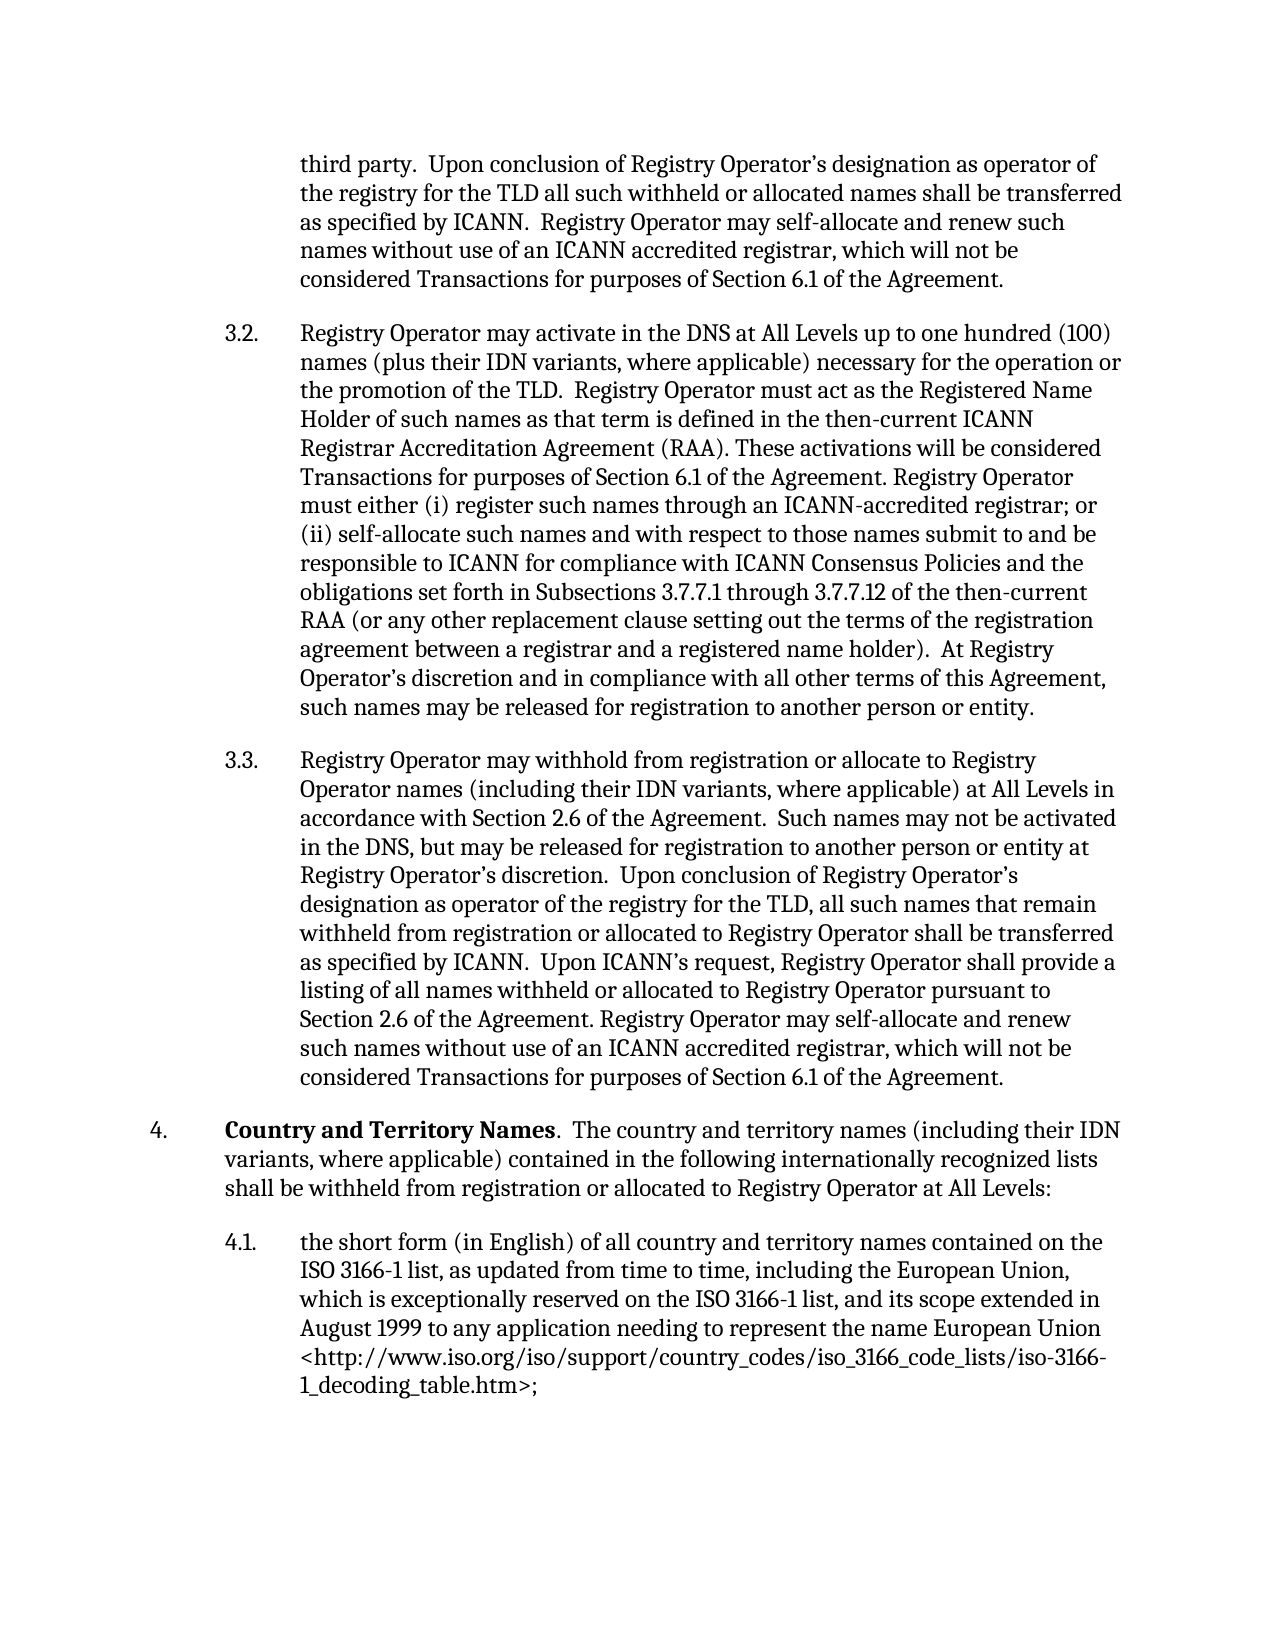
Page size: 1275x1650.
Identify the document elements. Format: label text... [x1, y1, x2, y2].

text Registry Operator may withhold from registration or allocate to Registry Operator names (including their IDN variants, where applicable) at All Levels in accordance with Section 2.6 of the Agreement. Such names may not be activated in the DNS, but may be released for registration to another person or entity at Registry Operator’s discretion. Upon conclusion of Registry Operator’s designation as operator of the registry for the TLD, all such names that remain withheld from registration or allocated to Registry Operator shall be transferred as specified by ICANN. Upon ICANN’s request, Registry Operator shall provide a listing of all names withheld or allocated to Registry Operator pursuant to Section 2.6 of the Agreement. Registry Operator may self-allocate and renew such names without use of an ICANN accredited registrar, which will not be considered Transactions for purposes of Section 6.1 of the Agreement. [225, 746, 1125, 1091]
text the short form (in English) of all country and territory names contained on the ISO 3166-1 list, as updated from time to time, including the European Union, which is exceptionally reserved on the ISO 3166-1 list, and its scope extended in August 1999 to any application needing to represent the name European Union <http://www.iso.org/iso/support/country_codes/iso_3166_code_lists/iso-3166-1_decoding_table.htm>; [225, 1227, 1125, 1400]
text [225, 150, 1125, 294]
text Country and Territory Names. The country and territory names (including their IDN variants, where applicable) contained in the following internationally recognized lists shall be withheld from registration or allocated to Registry Operator at All Levels: [150, 1116, 1125, 1202]
text Registry Operator may activate in the DNS at All Levels up to one hundred (100) names (plus their IDN variants, where applicable) necessary for the operation or the promotion of the TLD. Registry Operator must act as the Registered Name Holder of such names as that term is defined in the then-current ICANN Registrar Accreditation Agreement (RAA). These activations will be considered Transactions for purposes of Section 6.1 of the Agreement. Registry Operator must either (i) register such names through an ICANN-accredited registrar; or (ii) self-allocate such names and with respect to those names submit to and be responsible to ICANN for compliance with ICANN Consensus Policies and the obligations set forth in Subsections 3.7.7.1 through 3.7.7.12 of the then-current RAA (or any other replacement clause setting out the terms of the registration agreement between a registrar and a registered name holder). At Registry Operator’s discretion and in compliance with all other terms of this Agreement, such names may be released for registration to another person or entity. [225, 319, 1125, 721]
